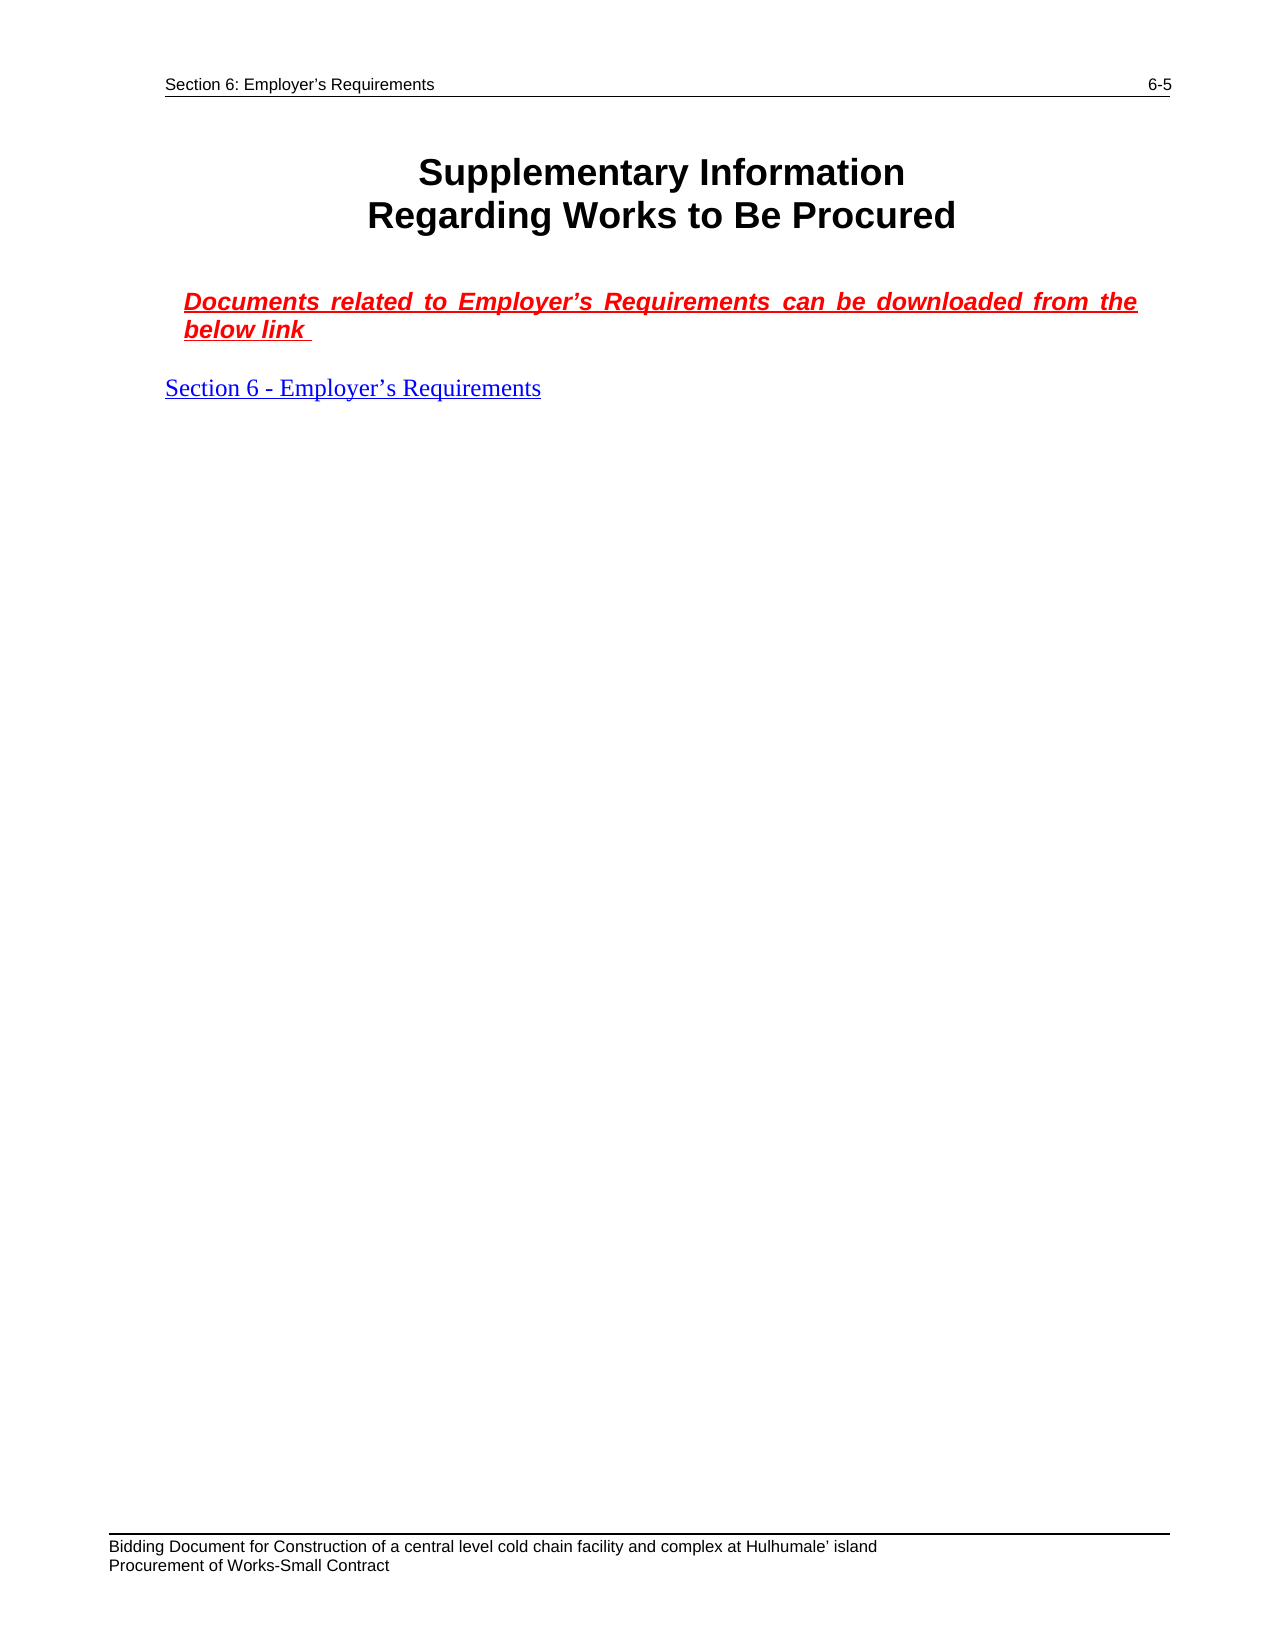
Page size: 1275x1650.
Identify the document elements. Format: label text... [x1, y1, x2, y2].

text Regarding Works to Be Procured [184, 193, 1140, 236]
text Section 6 - Employer’s Requirements [165, 373, 1170, 402]
text Documents related to Employer’s Requirements can be downloaded from the below link [184, 287, 1140, 344]
text Supplementary Information [184, 150, 1140, 193]
